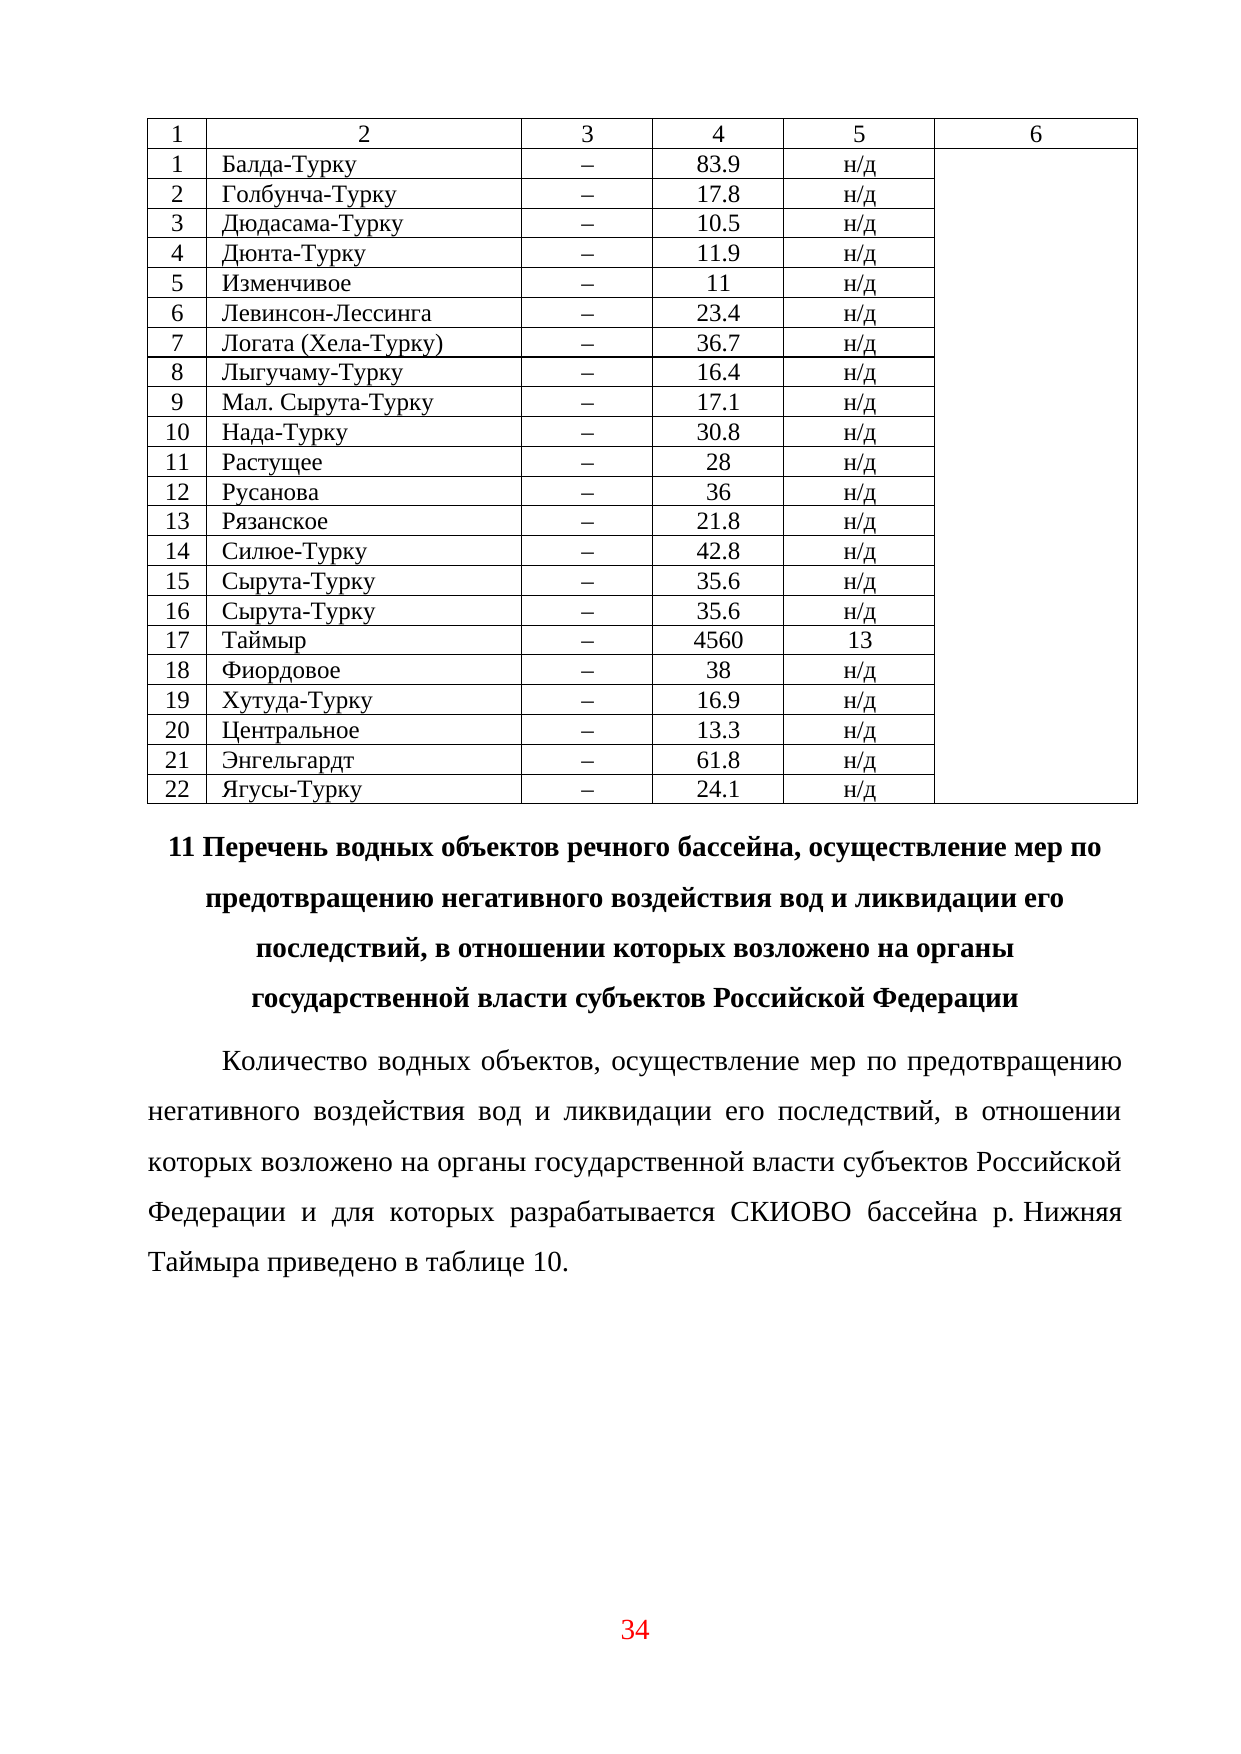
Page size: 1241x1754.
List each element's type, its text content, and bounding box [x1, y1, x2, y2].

table_cell 61.8 [653, 745, 783, 773]
table_cell – [522, 655, 652, 684]
table_cell 17.8 [653, 179, 783, 207]
table_cell Балда-Турку [207, 149, 521, 178]
table_cell – [522, 775, 652, 803]
table_cell 4560 [653, 626, 783, 654]
table_cell н/д [784, 596, 934, 624]
table_cell н/д [784, 238, 934, 267]
table_cell 13.3 [653, 715, 783, 744]
table_cell 3 [148, 209, 206, 237]
table_cell Центральное [207, 715, 521, 744]
table_cell 9 [148, 387, 206, 416]
table_cell н/д [784, 506, 934, 535]
table_cell – [522, 268, 652, 297]
table_cell н/д [784, 179, 934, 207]
table_cell н/д [784, 775, 934, 803]
table_header 2 [207, 119, 521, 148]
table_cell 13 [148, 506, 206, 535]
table_cell Нада-Турку [207, 417, 521, 446]
table_cell 13 [784, 626, 934, 654]
table_cell н/д [784, 387, 934, 416]
table_cell 42.8 [653, 536, 783, 565]
table_cell 35.6 [653, 566, 783, 595]
table_cell Сырута-Турку [207, 566, 521, 595]
table_cell 12 [148, 477, 206, 505]
table_cell 11.9 [653, 238, 783, 267]
table_cell н/д [784, 655, 934, 684]
table_cell 17 [148, 626, 206, 654]
table_cell Мал. Сырута-Турку [207, 387, 521, 416]
table_cell 15 [148, 566, 206, 595]
table_cell 8 [148, 358, 206, 386]
table_cell н/д [784, 566, 934, 595]
table_cell – [522, 209, 652, 237]
text Количество водных объектов, осуществление мер по предотвращению негативного воздействия вод и ликвидации его последствий, в отношении которых возложено на органы государственной власти субъектов Российской Федерации и для которых разрабатывается СКИОВО бассейна р. Нижняя Таймыра приведено в таблице 10. [148, 1043, 1122, 1278]
table_cell н/д [784, 477, 934, 505]
table_cell н/д [784, 685, 934, 714]
table_cell 4 [148, 238, 206, 267]
table_cell н/д [784, 209, 934, 237]
table_cell 28 [653, 447, 783, 476]
table_cell 83.9 [653, 149, 783, 178]
table_cell Дюнта-Турку [207, 238, 521, 267]
table_cell н/д [784, 298, 934, 327]
table_cell Сырута-Турку [207, 596, 521, 624]
table_cell н/д [784, 149, 934, 178]
table_cell 14 [148, 536, 206, 565]
table_cell н/д [784, 328, 934, 356]
table_cell Голбунча-Турку [207, 179, 521, 207]
table_cell 16.4 [653, 358, 783, 386]
table_cell 10.5 [653, 209, 783, 237]
table_header 4 [653, 119, 783, 148]
table_cell 16 [148, 596, 206, 624]
table_cell – [522, 238, 652, 267]
table_cell – [522, 149, 652, 178]
table_cell – [522, 298, 652, 327]
table_cell 17.1 [653, 387, 783, 416]
table_cell н/д [784, 745, 934, 773]
table_cell 11 [148, 447, 206, 476]
table_cell н/д [784, 715, 934, 744]
table_cell Растущее [207, 447, 521, 476]
table_cell Энгельгардт [207, 745, 521, 773]
table_cell – [522, 447, 652, 476]
table_cell – [522, 596, 652, 624]
table_cell 21 [148, 745, 206, 773]
table_cell – [522, 745, 652, 773]
table_header 3 [522, 119, 652, 148]
table_cell Русанова [207, 477, 521, 505]
table_cell – [522, 536, 652, 565]
table_cell 11 [653, 268, 783, 297]
table_cell Лыгучаму-Турку [207, 358, 521, 386]
table_cell н/д [784, 417, 934, 446]
table_cell Логата (Хела-Турку) [207, 328, 521, 356]
table_cell Хутуда-Турку [207, 685, 521, 714]
table_cell Силюе-Турку [207, 536, 521, 565]
table_cell 18 [148, 655, 206, 684]
table_cell – [522, 417, 652, 446]
table_cell 7 [148, 328, 206, 356]
table_cell – [522, 506, 652, 535]
table_cell – [522, 387, 652, 416]
table_cell Таймыр [207, 626, 521, 654]
table_cell 10 [148, 417, 206, 446]
table_cell 38 [653, 655, 783, 684]
table_cell н/д [784, 358, 934, 386]
table_cell 24.1 [653, 775, 783, 803]
table_cell 6 [148, 298, 206, 327]
table_cell 35.6 [653, 596, 783, 624]
table_cell 1 [148, 149, 206, 178]
table_cell – [522, 685, 652, 714]
table_cell н/д [784, 268, 934, 297]
table_cell 21.8 [653, 506, 783, 535]
subtitle 11 Перечень водных объектов речного бассейна, осуществление мер по предотвращению негативного воздействия вод и ликвидации его последствий, в отношении которых возложено на органы государственной власти субъектов Российской Федерации [148, 829, 1122, 1014]
table_cell н/д [784, 536, 934, 565]
table_cell Рязанское [207, 506, 521, 535]
table_cell – [522, 715, 652, 744]
table_cell 36.7 [653, 328, 783, 356]
table_cell 22 [148, 775, 206, 803]
table_cell 30.8 [653, 417, 783, 446]
table_cell 16.9 [653, 685, 783, 714]
table_cell н/д [784, 447, 934, 476]
table_cell – [522, 328, 652, 356]
table_cell Ягусы-Турку [207, 775, 521, 803]
table_cell – [522, 179, 652, 207]
table_cell 20 [148, 715, 206, 744]
table_cell – [522, 358, 652, 386]
table_cell 2 [148, 179, 206, 207]
table_cell – [522, 477, 652, 505]
table_cell Левинсон-Лессинга [207, 298, 521, 327]
table_cell – [522, 566, 652, 595]
table_cell 5 [148, 268, 206, 297]
table_header 5 [784, 119, 934, 148]
table_cell Изменчивое [207, 268, 521, 297]
table_cell Дюдасама-Турку [207, 209, 521, 237]
table_cell 36 [653, 477, 783, 505]
table_cell 23.4 [653, 298, 783, 327]
table_cell Фиордовое [207, 655, 521, 684]
table_header 1 [148, 119, 206, 148]
table_header 6 [935, 119, 1137, 148]
table_cell 19 [148, 685, 206, 714]
table_cell – [522, 626, 652, 654]
